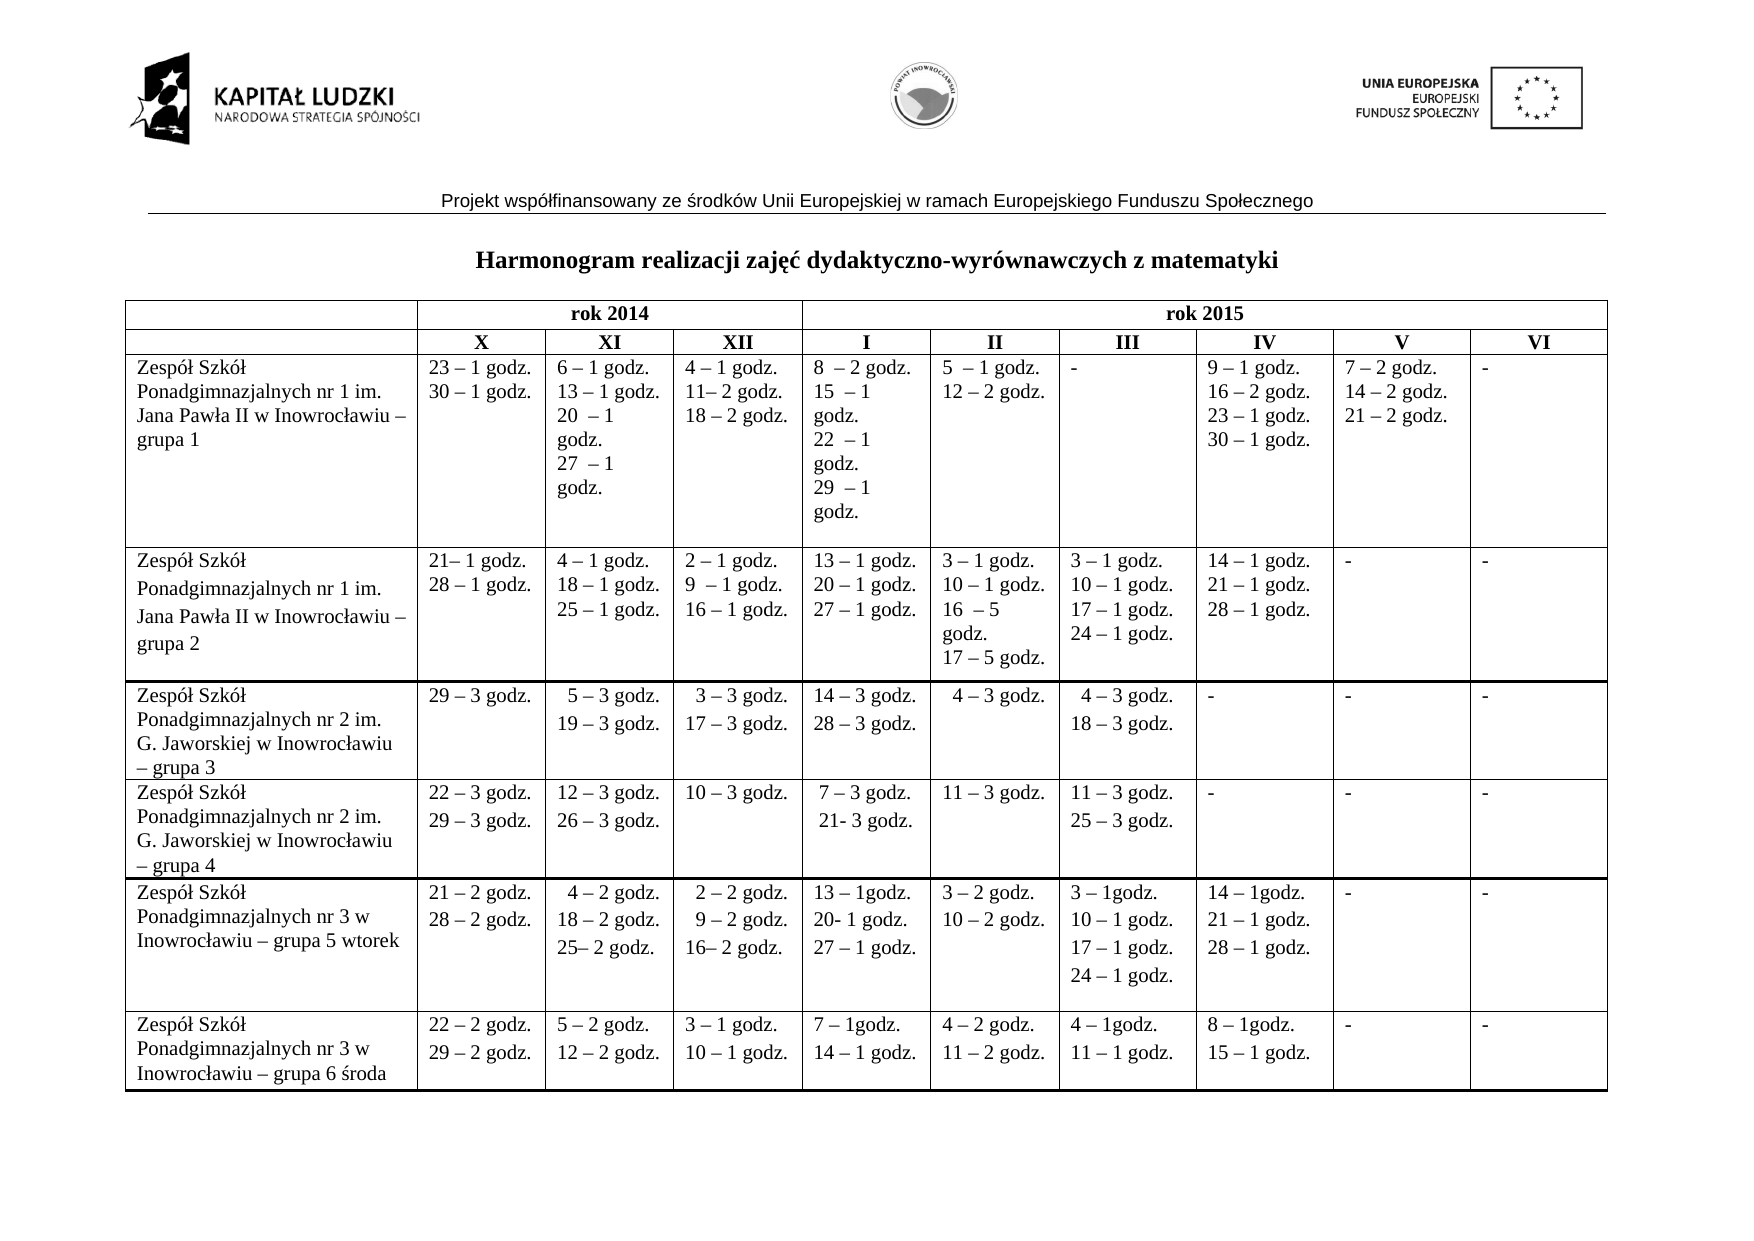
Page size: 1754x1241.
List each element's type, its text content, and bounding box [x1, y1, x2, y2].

table_cell 22 – 3 godz. 29 – 3 godz. [418, 780, 545, 877]
table_cell 12 – 3 godz. 26 – 3 godz. [546, 780, 673, 877]
table_cell 3 – 1godz. 10 – 1 godz. 17 – 1 godz. 24 – 1 godz. [1060, 880, 1196, 1011]
table_cell 11 – 3 godz. 25 – 3 godz. [1060, 780, 1196, 877]
table_cell II [931, 330, 1059, 354]
table_cell 3 – 3 godz. 17 – 3 godz. [674, 683, 802, 779]
table_cell 4 – 1 godz. 18 – 1 godz. 25 – 1 godz. [546, 548, 673, 680]
table_cell - [1471, 1012, 1607, 1089]
table_cell X [418, 330, 545, 354]
table_cell 14 – 3 godz. 28 – 3 godz. [803, 683, 930, 779]
table_cell 7 – 1godz. 14 – 1 godz. 21 – 1 godz. 28 – 1 godz. [803, 1012, 930, 1089]
table_cell 13 – 1godz. 20- 1 godz. 27 – 1 godz. [803, 880, 930, 1011]
table_cell XI [546, 330, 673, 354]
table_cell Zespół Szkół Ponadgimnazjalnych nr 2 im. G. Jaworskiej w Inowrocławiu – grupa 4 [126, 780, 417, 877]
table_cell Zespół Szkół Ponadgimnazjalnych nr 3 w Inowrocławiu – grupa 5 wtorek [126, 880, 417, 1011]
table_cell 21– 1 godz. 28 – 1 godz. [418, 548, 545, 680]
table_cell 7 – 3 godz. 21- 3 godz. [803, 780, 930, 877]
table_cell IV [1197, 330, 1333, 354]
table_cell - [1197, 780, 1333, 877]
table_cell 23 – 1 godz. 30 – 1 godz. [418, 355, 545, 547]
table_cell 5 – 1 godz. 12 – 2 godz. [931, 355, 1059, 547]
table_cell 8 – 1godz. 15 – 1 godz. 22 – 1 godz. 29 – 1 godz. [1197, 1012, 1333, 1089]
table_cell 4 – 1godz. 11 – 1 godz. 18 – 1 godz. 25 – 1 godz. [1060, 1012, 1196, 1089]
table_cell 3 – 1 godz. 10 – 1 godz. 17– 1 godz. [674, 1012, 802, 1089]
table_cell Zespół Szkół Ponadgimnazjalnych nr 3 w Inowrocławiu – grupa 6 środa [126, 1012, 417, 1089]
table_cell XII [674, 330, 802, 354]
table_cell 2 – 2 godz. 9 – 2 godz. 16– 2 godz. [674, 880, 802, 1011]
table_cell 3 – 1 godz. 10 – 1 godz. 16 – 5 godz. 17 – 5 godz. [931, 548, 1059, 680]
table_cell 4 – 3 godz. [931, 683, 1059, 779]
table_cell 8 – 2 godz. 15 – 1 godz. 22 – 1 godz. 29 – 1 godz. [803, 355, 930, 547]
table_cell 22 – 2 godz. 29 – 2 godz. [418, 1012, 545, 1089]
table_cell 6 – 1 godz. 13 – 1 godz. 20 – 1 godz. 27 – 1 godz. [546, 355, 673, 547]
table_cell - [1471, 683, 1607, 779]
table_cell 4 – 2 godz. 18 – 2 godz. 25– 2 godz. [546, 880, 673, 1011]
table_cell Zespół Szkół Ponadgimnazjalnych nr 2 im. G. Jaworskiej w Inowrocławiu – grupa 3 [126, 683, 417, 779]
table_cell 4 – 2 godz. 11 – 2 godz. [931, 1012, 1059, 1089]
table_cell 9 – 1 godz. 16 – 2 godz. 23 – 1 godz. 30 – 1 godz. [1197, 355, 1333, 547]
table_cell - [1060, 355, 1196, 547]
table_cell [126, 330, 417, 354]
table_cell 5 – 3 godz. 19 – 3 godz. [546, 683, 673, 779]
picture [1337, 50, 1600, 146]
table_cell 10 – 3 godz. [674, 780, 802, 877]
table_cell 11 – 3 godz. [931, 780, 1059, 877]
table_cell 3 – 2 godz. 10 – 2 godz. [931, 880, 1059, 1011]
table_header rok 2015 [803, 301, 1607, 329]
table_cell 4 – 3 godz. 18 – 3 godz. [1060, 683, 1196, 779]
table_cell 13 – 1 godz. 20 – 1 godz. 27 – 1 godz. [803, 548, 930, 680]
table_cell 4 – 1 godz. 11– 2 godz. 18 – 2 godz. [674, 355, 802, 547]
table_cell - [1471, 880, 1607, 1011]
table_cell - [1334, 780, 1470, 877]
table_cell Zespół Szkół Ponadgimnazjalnych nr 1 im. Jana Pawła II w Inowrocławiu – grupa 1 [126, 355, 417, 547]
table_cell - [1334, 548, 1470, 680]
table_cell - [1471, 355, 1607, 547]
table_cell - [1197, 683, 1333, 779]
table_cell 29 – 3 godz. [418, 683, 545, 779]
table_cell 3 – 1 godz. 10 – 1 godz. 17 – 1 godz. 24 – 1 godz. [1060, 548, 1196, 680]
table_cell 2 – 1 godz. 9 – 1 godz. 16 – 1 godz. [674, 548, 802, 680]
table_cell 14 – 1 godz. 21 – 1 godz. 28 – 1 godz. [1197, 548, 1333, 680]
table_cell V [1334, 330, 1470, 354]
table_cell - [1471, 548, 1607, 680]
table_cell - [1334, 683, 1470, 779]
table_cell 5 – 2 godz. 12 – 2 godz. 19– 2 godz. 26– 1 godz. [546, 1012, 673, 1089]
table_cell 14 – 1godz. 21 – 1 godz. 28 – 1 godz. [1197, 880, 1333, 1011]
table_header rok 2014 [418, 301, 802, 329]
text Harmonogram realizacji zajęć dydaktyczno-wyrównawczych z matematyki [148, 246, 1606, 274]
table_cell Zespół Szkół Ponadgimnazjalnych nr 1 im. Jana Pawła II w Inowrocławiu – grupa 2 [126, 548, 417, 680]
table_header [126, 301, 417, 329]
table_cell - [1471, 780, 1607, 877]
table_cell III [1060, 330, 1196, 354]
table_cell - [1334, 880, 1470, 1011]
picture [87, 6, 464, 190]
table_cell VI [1471, 330, 1607, 354]
table_cell 7 – 2 godz. 14 – 2 godz. 21 – 2 godz. [1334, 355, 1470, 547]
table_cell - [1334, 1012, 1470, 1089]
table_cell I [803, 330, 930, 354]
table_cell 21 – 2 godz. 28 – 2 godz. [418, 880, 545, 1011]
